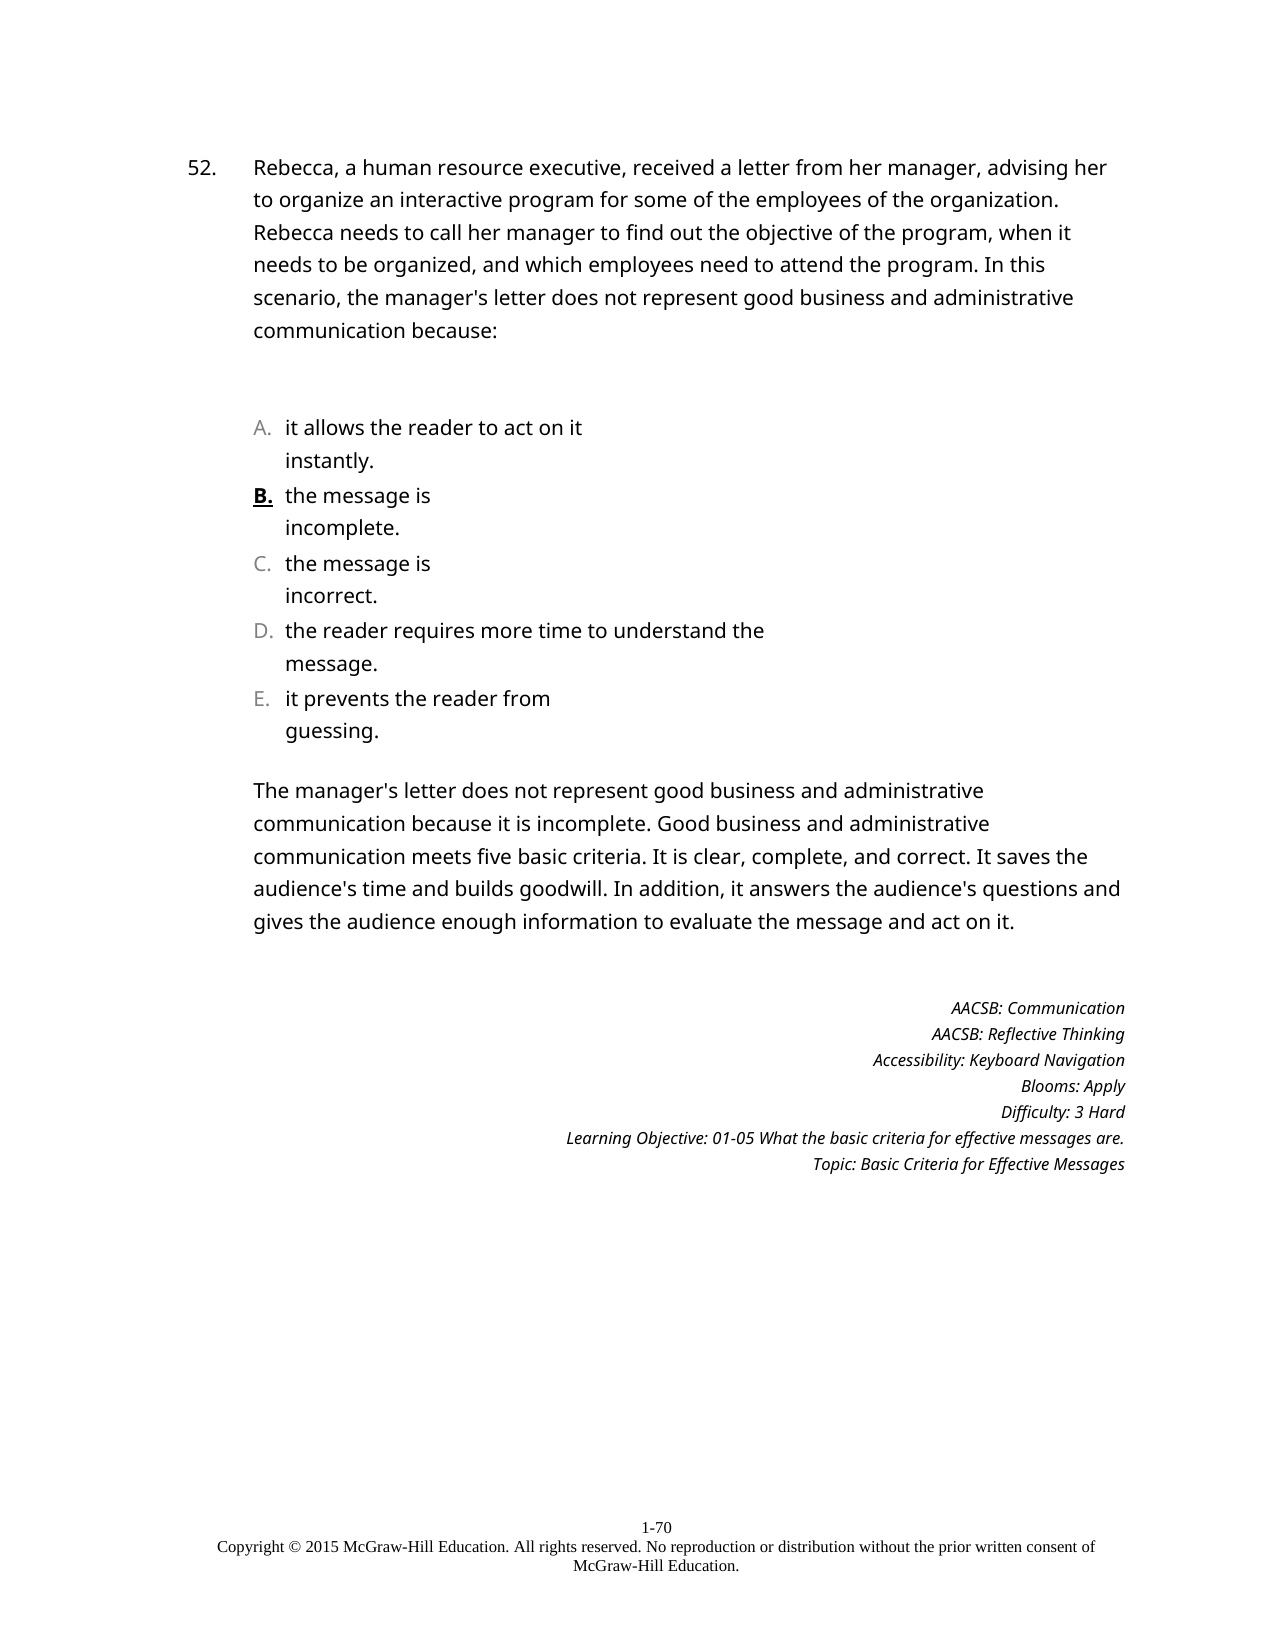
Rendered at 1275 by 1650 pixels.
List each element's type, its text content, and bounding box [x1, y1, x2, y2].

table_header Rebecca, a human resource executive, received a letter from her manager, advising her to organize an interactive program for some of the employees of the organization. Rebecca needs to call her manager to find out the objective of the program, when it needs to be organized, and which employees need to attend the program. In this scenario, the manager's letter does not represent good business and administrative communication because: The manager's letter does not represent good business and administrative communication because it is incomplete. Good business and administrative communication meets five basic criteria. It is clear, complete, and correct. It saves the audience's time and builds goodwill. In addition, it answers the audience's questions and gives the audience enough information to evaluate the message and act on it. [253, 153, 1125, 967]
table_header 52. [188, 153, 253, 967]
table_header AACSB: Communication AACSB: Reflective Thinking Accessibility: Keyboard Navigation Blooms: Apply Difficulty: 3 Hard Learning Objective: 01-05 What the basic criteria for effective messages are. Topic: Basic Criteria for Effective Messages [188, 996, 1125, 1211]
